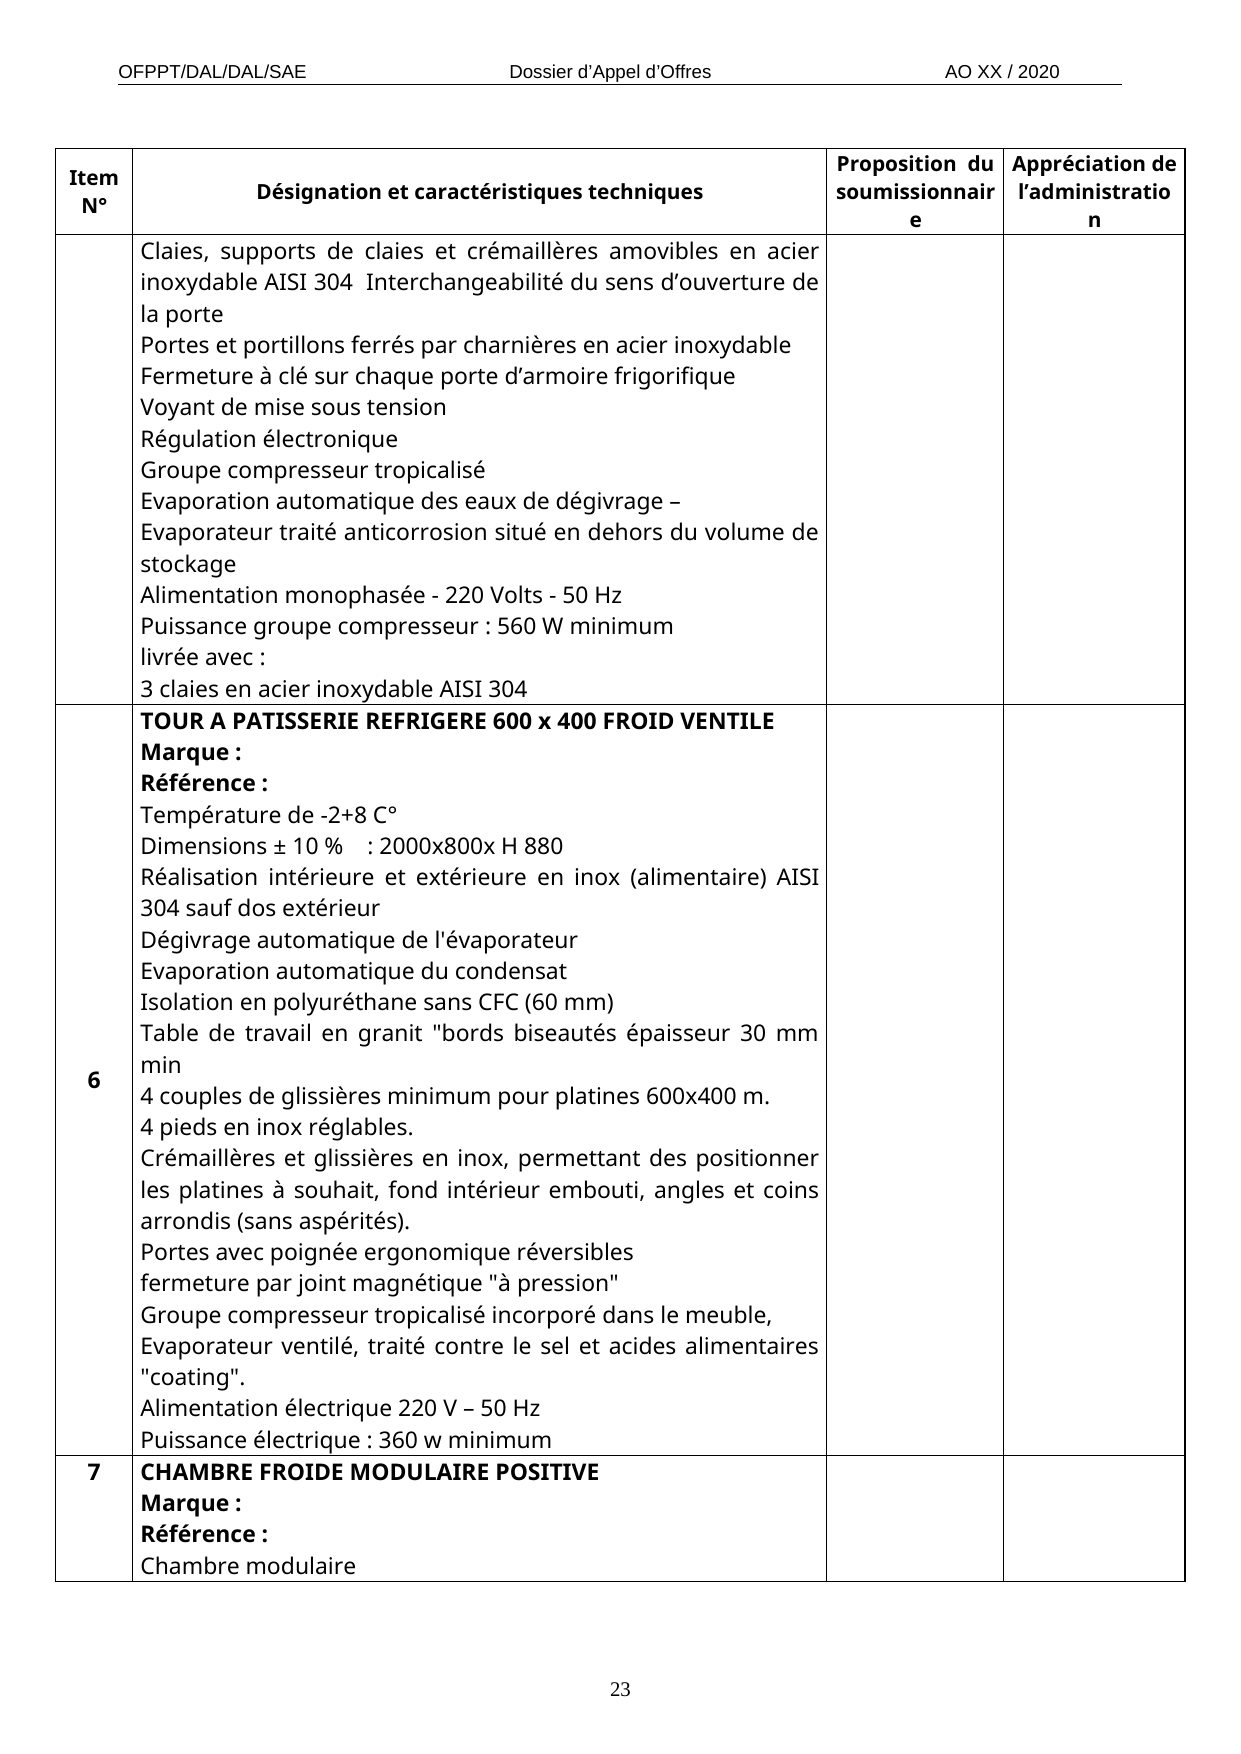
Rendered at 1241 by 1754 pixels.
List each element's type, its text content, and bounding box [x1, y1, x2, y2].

table_cell TOUR A PATISSERIE REFRIGERE 600 x 400 FROID VENTILE Marque : Référence : Température de -2+8 C° Dimensions ± 10 % : 2000x800x H 880 Réalisation intérieure et extérieure en inox (alimentaire) AISI 304 sauf dos extérieur Dégivrage automatique de l'évaporateur Evaporation automatique du condensat Isolation en polyuréthane sans CFC (60 mm) Table de travail en granit "bords biseautés épaisseur 30 mm min 4 couples de glissières minimum pour platines 600x400 m. 4 pieds en inox réglables. Crémaillères et glissières en inox, permettant des positionner les platines à souhait, fond intérieur embouti, angles et coins arrondis (sans aspérités). Portes avec poignée ergonomique réversibles fermeture par joint magnétique "à pression" Groupe compresseur tropicalisé incorporé dans le meuble, Evaporateur ventilé, traité contre le sel et acides alimentaires "coating". Alimentation électrique 220 V – 50 Hz Puissance électrique : 360 w minimum [133, 705, 826, 1455]
table_cell [827, 235, 1003, 704]
table_cell [827, 705, 1003, 1455]
table_header Appréciation de l’administration [1004, 149, 1184, 234]
table_cell [1004, 235, 1184, 704]
table_cell 7 [56, 1456, 132, 1581]
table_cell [133, 1456, 826, 1581]
table_header Proposition du soumissionnaire [827, 149, 1003, 234]
table_cell [827, 1456, 1003, 1581]
table_cell 5 [56, 235, 132, 704]
table_header Désignation et caractéristiques techniques [133, 149, 826, 234]
table_header Item N° [56, 149, 132, 234]
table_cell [133, 235, 826, 704]
table_cell [1004, 705, 1184, 1455]
table_cell 6 [56, 705, 132, 1455]
table_cell [1004, 1456, 1184, 1581]
